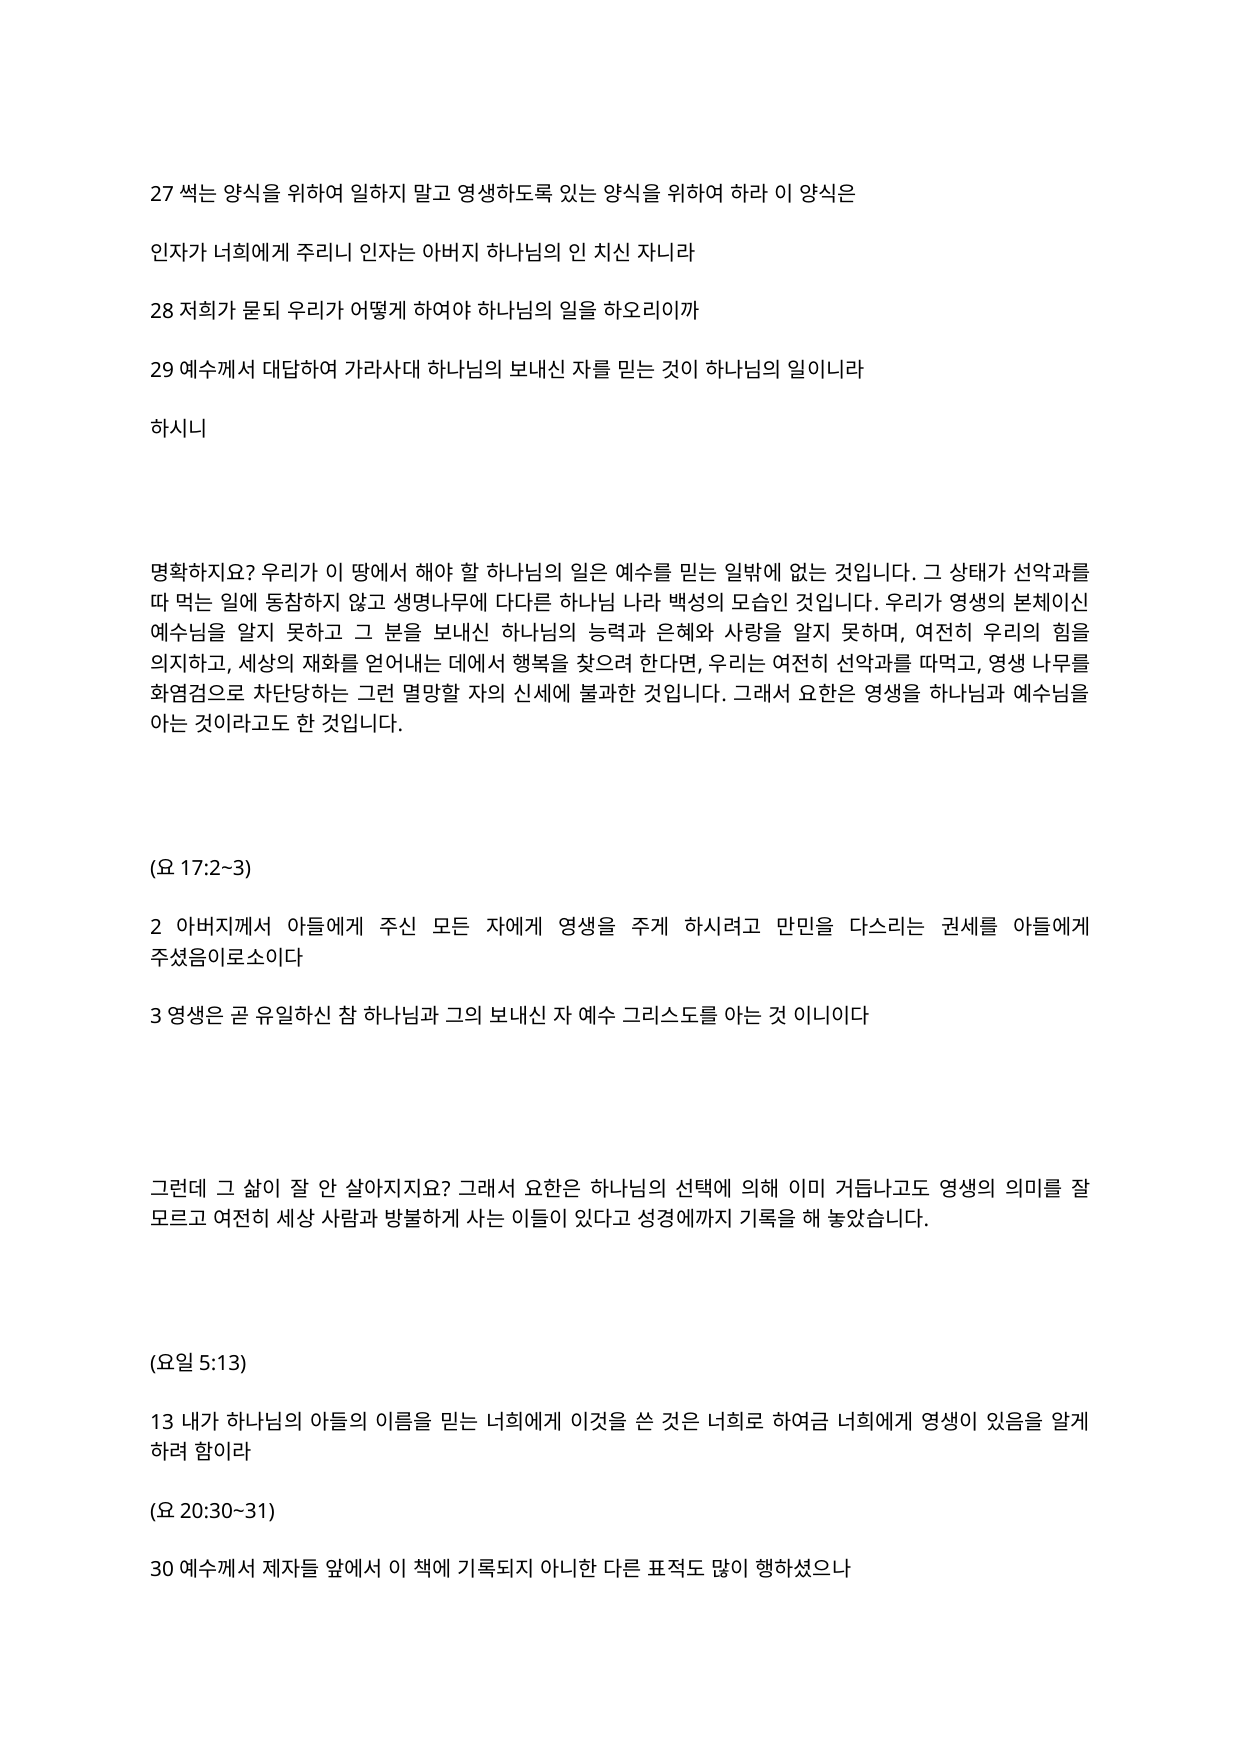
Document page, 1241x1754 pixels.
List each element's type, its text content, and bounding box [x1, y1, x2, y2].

text (요17:2~3) [150, 852, 1090, 882]
text 27 썩는 양식을 위하여 일하지 말고 영생하도록 있는 양식을 위하여 하라 이 양식은 [150, 177, 1090, 207]
text (요20:30~31) [150, 1494, 1090, 1524]
text 30 예수께서 제자들 앞에서 이 책에 기록되지 아니한 다른 표적도 많이 행하셨으나 [150, 1553, 1090, 1583]
text 28 저희가 묻되 우리가 어떻게 하여야 하나님의 일을 하오리이까 [150, 294, 1090, 325]
text 그런데 그 삶이 잘 안 살아지지요? 그래서 요한은 하나님의 선택에 의해 이미 거듭나고도 영생의 의미를 잘 모르고 여전히 세상 사람과 방불하게 사는 이들이 있다고 성경에까지 기록을 해 놓았습니다. [150, 1172, 1090, 1232]
text (요일5:13) [150, 1346, 1090, 1377]
text 2 아버지께서 아들에게 주신 모든 자에게 영생을 주게 하시려고 만민을 다스리는 권세를 아들에게 주셨음이로소이다 [150, 910, 1090, 971]
text 인자가 너희에게 주리니 인자는 아버지 하나님의 인 치신 자니라 [150, 236, 1090, 266]
text 29 예수께서 대답하여 가라사대 하나님의 보내신 자를 믿는 것이 하나님의 일이니라 [150, 353, 1090, 384]
text 명확하지요? 우리가 이 땅에서 해야 할 하나님의 일은 예수를 믿는 일밖에 없는 것입니다. 그 상태가 선악과를 따 먹는 일에 동참하지 않고 생명나무에 다다른 하나님 나라 백성의 모습인 것입니다. 우리가 영생의 본체이신 예수님을 알지 못하고 그 분을 보내신 하나님의 능력과 은혜와 사랑을 알지 못하며, 여전히 우리의 힘을 의지하고, 세상의 재화를 얻어내는 데에서 행복을 찾으려 한다면, 우리는 여전히 선악과를 따먹고, 영생 나무를 화염검으로 차단당하는 그런 멸망할 자의 신세에 불과한 것입니다. 그래서 요한은 영생을 하나님과 예수님을 아는 것이라고도 한 것입니다. [150, 556, 1090, 738]
text 13 내가 하나님의 아들의 이름을 믿는 너희에게 이것을 쓴 것은 너희로 하여금 너희에게 영생이 있음을 알게 하려 함이라 [150, 1405, 1090, 1466]
text 하시니 [150, 412, 1090, 442]
text 3 영생은 곧 유일하신 참 하나님과 그의 보내신 자 예수 그리스도를 아는 것 이니이다 [150, 999, 1090, 1030]
